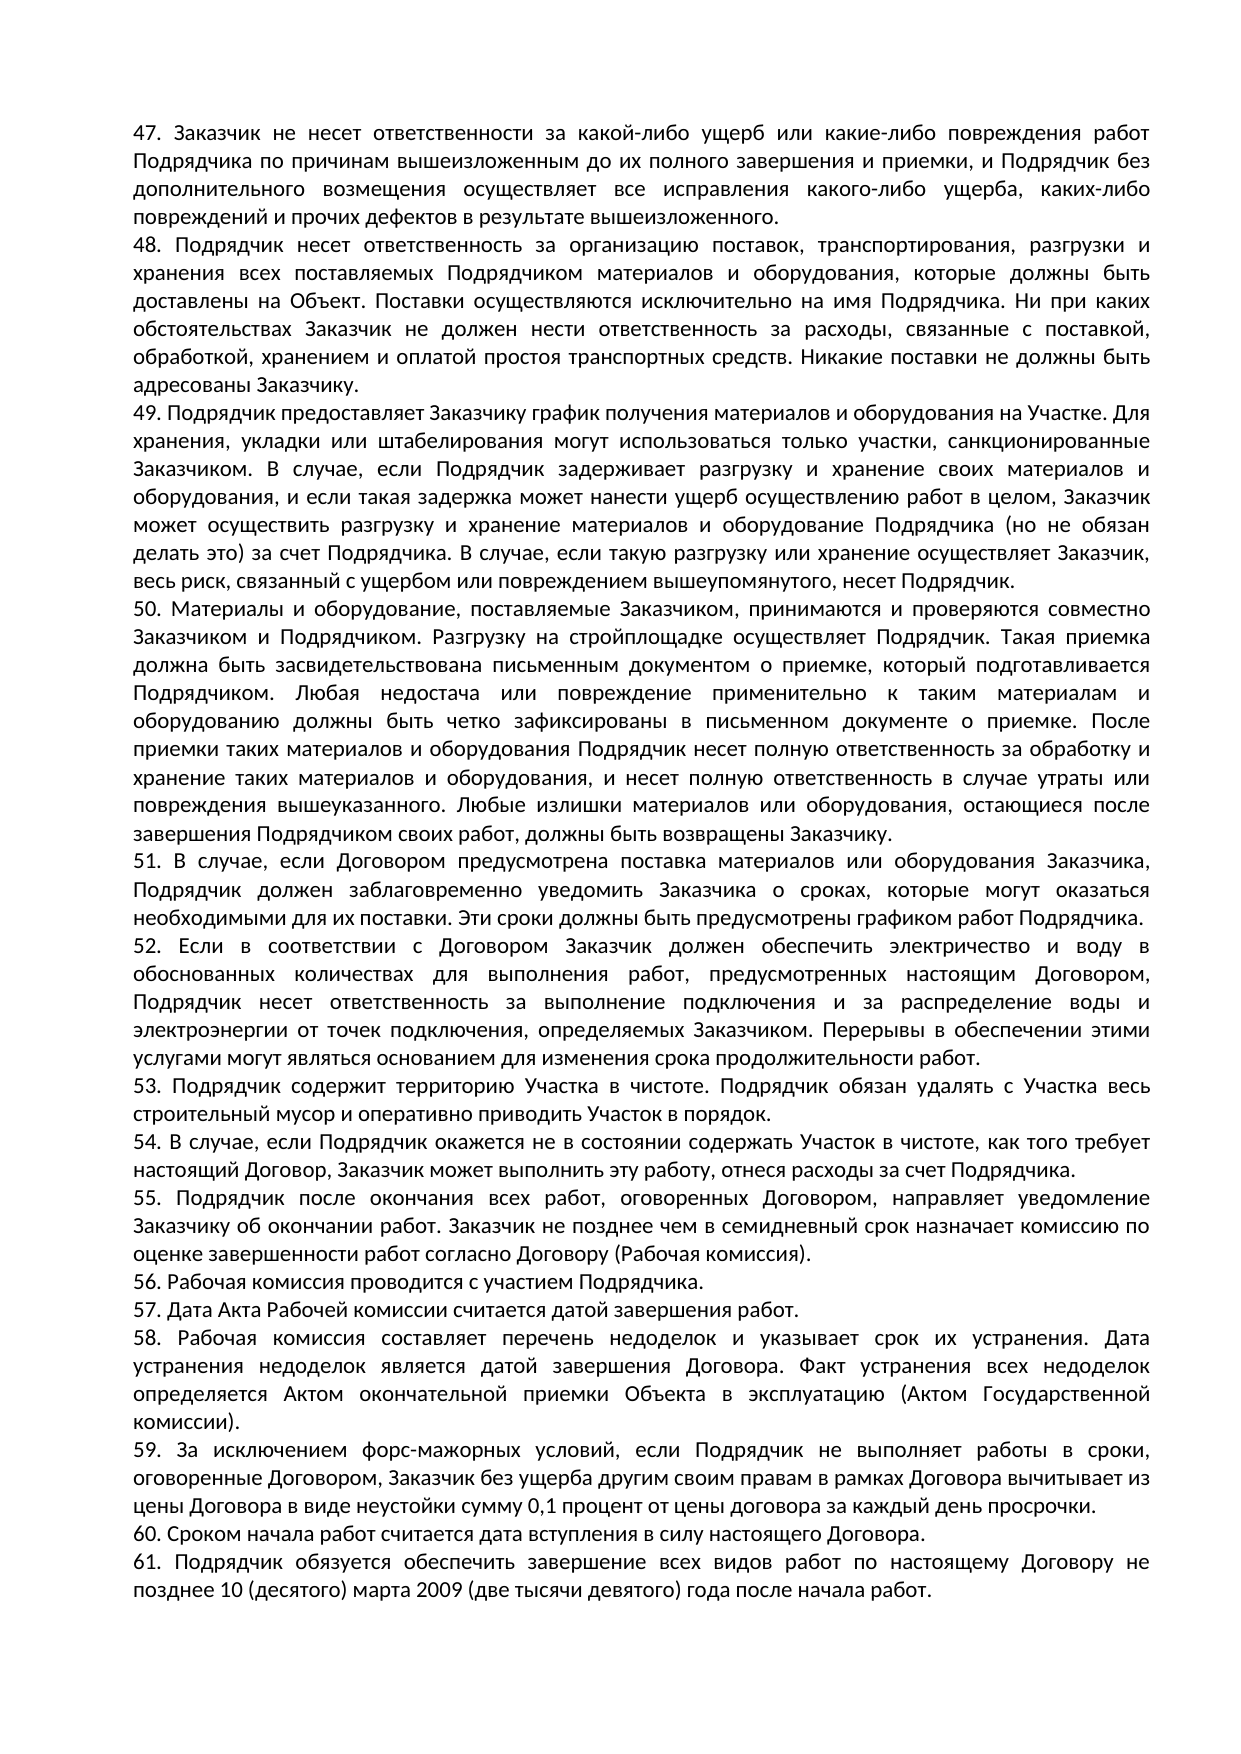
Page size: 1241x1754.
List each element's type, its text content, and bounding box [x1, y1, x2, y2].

text 57. Дата Акта Рабочей комиссии считается датой завершения работ. [133, 1295, 1152, 1323]
text 49. Подрядчик предоставляет Заказчику график получения материалов и оборудования на Участке. Для хранения, укладки или штабелирования могут использоваться только участки, санкционированные Заказчиком. В случае, если Подрядчик задерживает разгрузку и хранение своих материалов и оборудования, и если такая задержка может нанести ущерб осуществлению работ в целом, Заказчик может осуществить разгрузку и хранение материалов и оборудование Подрядчика (но не обязан делать это) за счет Подрядчика. В случае, если такую разгрузку или хранение осуществляет Заказчик, весь риск, связанный с ущербом или повреждением вышеупомянутого, несет Подрядчик. [133, 398, 1152, 594]
text 52. Если в соответствии с Договором Заказчик должен обеспечить электричество и воду в обоснованных количествах для выполнения работ, предусмотренных настоящим Договором, Подрядчик несет ответственность за выполнение подключения и за распределение воды и электроэнергии от точек подключения, определяемых Заказчиком. Перерывы в обеспечении этими услугами могут являться основанием для изменения срока продолжительности работ. [133, 931, 1152, 1071]
text 61. Подрядчик обязуется обеспечить завершение всех видов работ по настоящему Договору не позднее 10 (десятого) марта 2009 (две тысячи девятого) года после начала работ. [133, 1547, 1152, 1603]
text 50. Материалы и оборудование, поставляемые Заказчиком, принимаются и проверяются совместно Заказчиком и Подрядчиком. Разгрузку на стройплощадке осуществляет Подрядчик. Такая приемка должна быть засвидетельствована письменным документом о приемке, который подготавливается Подрядчиком. Любая недостача или повреждение применительно к таким материалам и оборудованию должны быть четко зафиксированы в письменном документе о приемке. После приемки таких материалов и оборудования Подрядчик несет полную ответственность за обработку и хранение таких материалов и оборудования, и несет полную ответственность в случае утраты или повреждения вышеуказанного. Любые излишки материалов или оборудования, остающиеся после завершения Подрядчиком своих работ, должны быть возвращены Заказчику. [133, 594, 1152, 847]
text 55. Подрядчик после окончания всех работ, оговоренных Договором, направляет уведомление Заказчику об окончании работ. Заказчик не позднее чем в семидневный срок назначает комиссию по оценке завершенности работ согласно Договору (Рабочая комиссия). [133, 1183, 1152, 1267]
text 51. В случае, если Договором предусмотрена поставка материалов или оборудования Заказчика, Подрядчик должен заблаговременно уведомить Заказчика о сроках, которые могут оказаться необходимыми для их поставки. Эти сроки должны быть предусмотрены графиком работ Подрядчика. [133, 847, 1152, 931]
text 60. Сроком начала работ считается дата вступления в силу настоящего Договора. [133, 1519, 1152, 1547]
text 56. Рабочая комиссия проводится с участием Подрядчика. [133, 1267, 1152, 1295]
text 47. Заказчик не несет ответственности за какой-либо ущерб или какие-либо повреждения работ Подрядчика по причинам вышеизложенным до их полного завершения и приемки, и Подрядчик без дополнительного возмещения осуществляет все исправления какого-либо ущерба, каких-либо повреждений и прочих дефектов в результате вышеизложенного. [133, 118, 1152, 230]
text 48. Подрядчик несет ответственность за организацию поставок, транспортирования, разгрузки и хранения всех поставляемых Подрядчиком материалов и оборудования, которые должны быть доставлены на Объект. Поставки осуществляются исключительно на имя Подрядчика. Ни при каких обстоятельствах Заказчик не должен нести ответственность за расходы, связанные с поставкой, обработкой, хранением и оплатой простоя транспортных средств. Никакие поставки не должны быть адресованы Заказчику. [133, 230, 1152, 398]
text 54. В случае, если Подрядчик окажется не в состоянии содержать Участок в чистоте, как того требует настоящий Договор, Заказчик может выполнить эту работу, отнеся расходы за счет Подрядчика. [133, 1127, 1152, 1183]
text 53. Подрядчик содержит территорию Участка в чистоте. Подрядчик обязан удалять с Участка весь строительный мусор и оперативно приводить Участок в порядок. [133, 1071, 1152, 1127]
text 58. Рабочая комиссия составляет перечень недоделок и указывает срок их устранения. Дата устранения недоделок является датой завершения Договора. Факт устранения всех недоделок определяется Актом окончательной приемки Объекта в эксплуатацию (Актом Государственной комиссии). [133, 1323, 1152, 1435]
text 59. За исключением форс-мажорных условий, если Подрядчик не выполняет работы в сроки, оговоренные Договором, Заказчик без ущерба другим своим правам в рамках Договора вычитывает из цены Договора в виде неустойки сумму 0,1 процент от цены договора за каждый день просрочки. [133, 1435, 1152, 1519]
